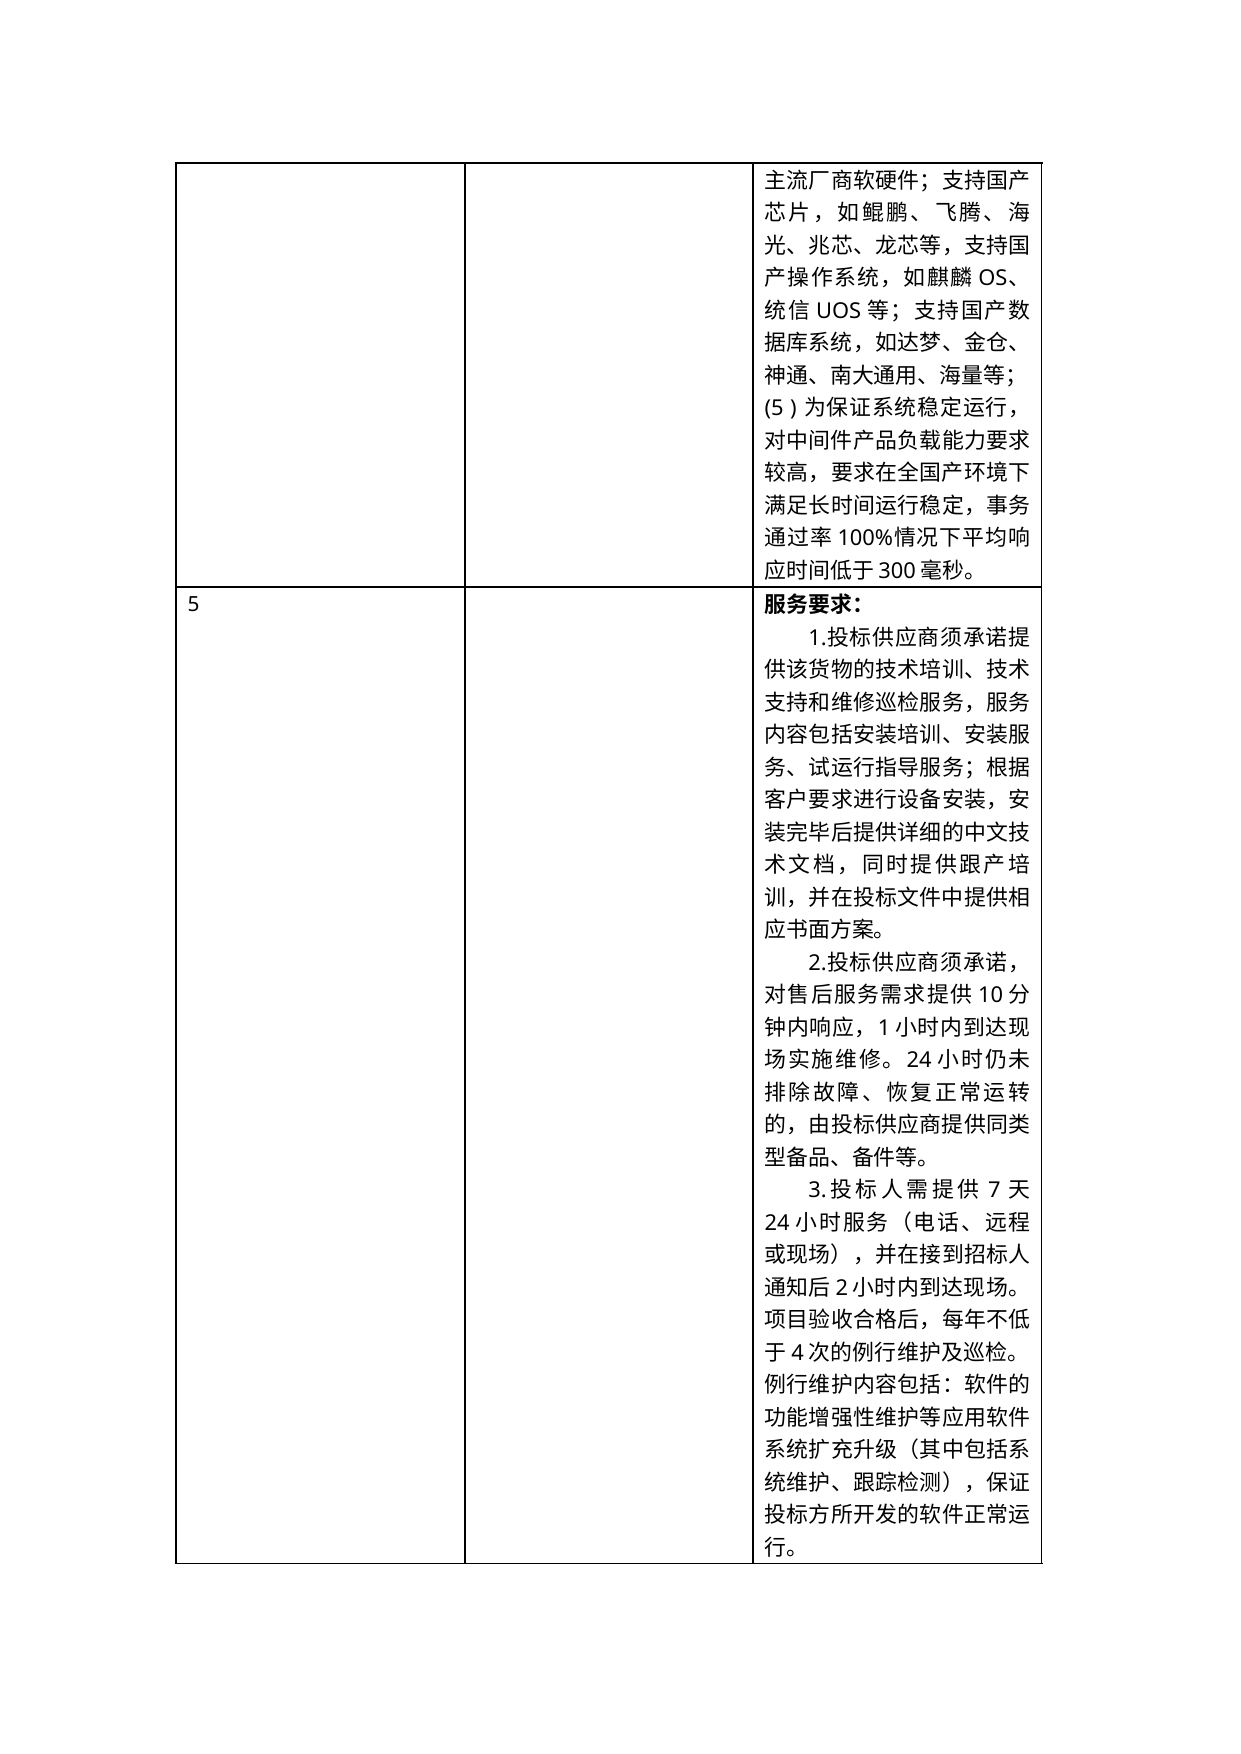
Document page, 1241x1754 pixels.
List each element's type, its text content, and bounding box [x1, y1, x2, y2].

table_cell 5 [177, 588, 464, 1563]
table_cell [754, 588, 1041, 1563]
table_cell 4 [177, 164, 464, 586]
table_cell [466, 164, 752, 586]
table_cell [466, 588, 752, 1563]
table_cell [754, 164, 1041, 586]
